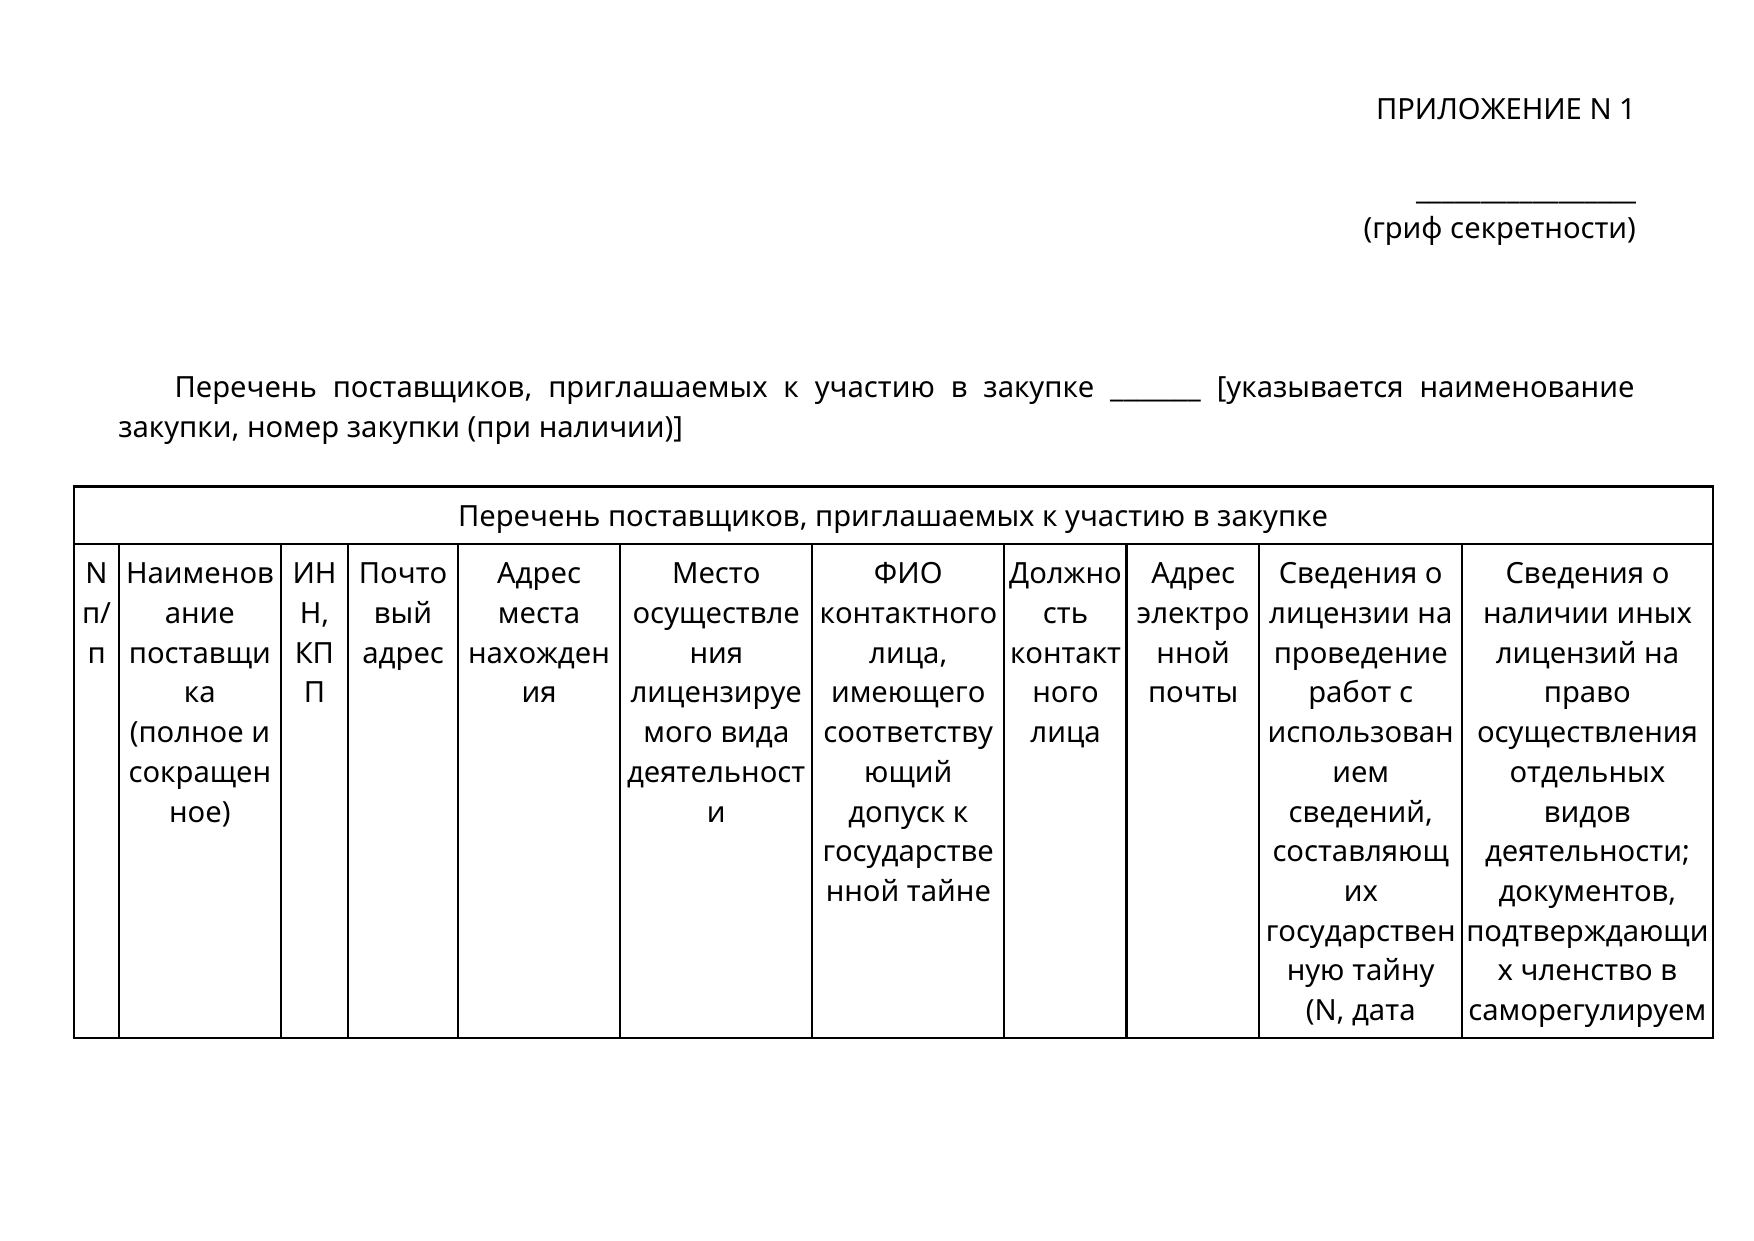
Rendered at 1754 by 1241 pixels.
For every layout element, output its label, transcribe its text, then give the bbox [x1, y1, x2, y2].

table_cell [1463, 545, 1712, 1037]
table_cell N п/п [75, 545, 118, 1037]
table_cell Почтовый адрес [349, 545, 457, 1037]
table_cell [120, 545, 280, 1037]
text Перечень поставщиков, приглашаемых к участию в закупке _______ [указывается наименование закупки, номер закупки (при наличии)] [118, 366, 1636, 446]
text (гриф секретности) [118, 208, 1636, 247]
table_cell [1128, 545, 1258, 1037]
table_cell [459, 545, 619, 1037]
text ПРИЛОЖЕНИЕ N 1 [118, 88, 1636, 128]
table_cell ИНН, КПП [282, 545, 347, 1037]
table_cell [1005, 545, 1125, 1037]
text _________________ [118, 168, 1636, 208]
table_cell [621, 545, 811, 1037]
table_header Перечень поставщиков, приглашаемых к участию в закупке [75, 488, 1712, 543]
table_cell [813, 545, 1003, 1037]
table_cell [1260, 545, 1461, 1037]
